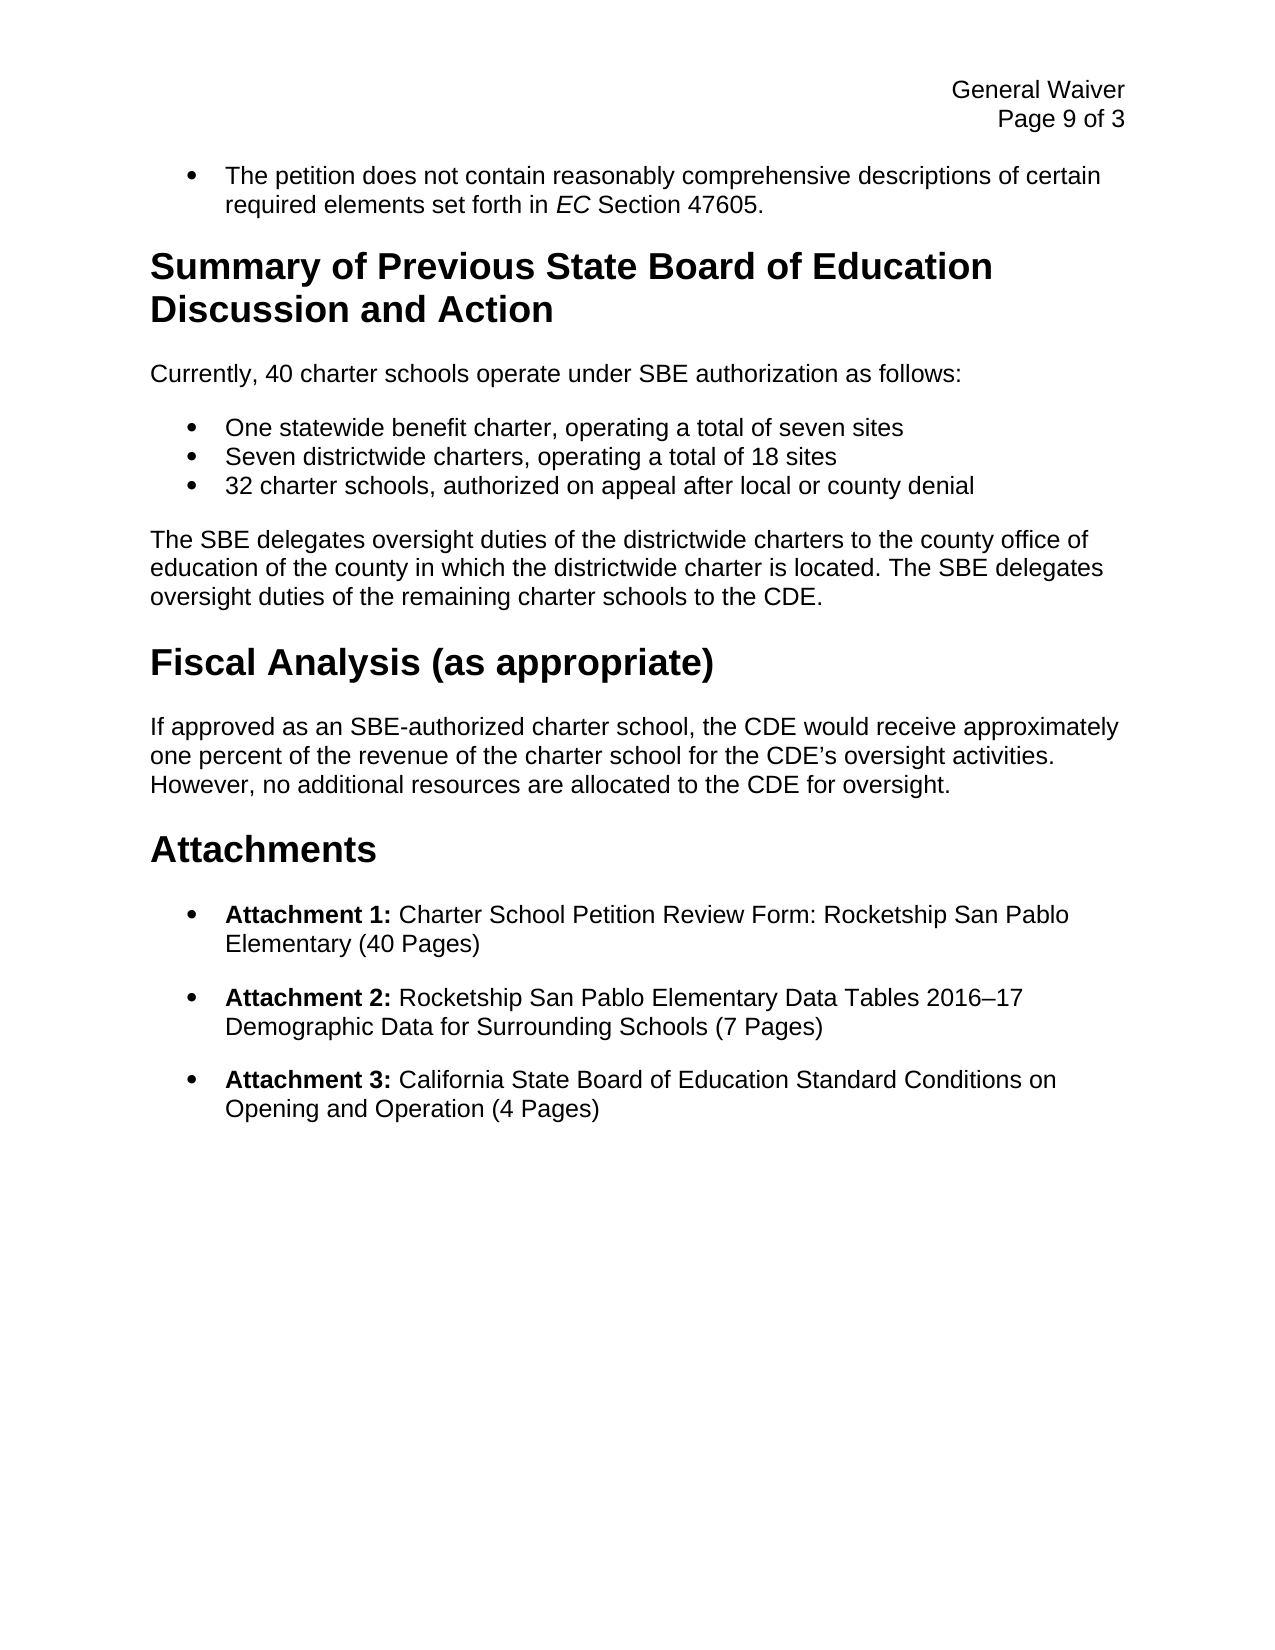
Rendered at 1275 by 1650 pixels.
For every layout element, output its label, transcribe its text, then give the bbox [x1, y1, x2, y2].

text The SBE delegates oversight duties of the districtwide charters to the county office of education of the county in which the districtwide charter is located. The SBE delegates oversight duties of the remaining charter schools to the CDE. [150, 524, 1125, 611]
list Attachment 1: Charter School Petition Review Form: Rocketship San Pablo Elementary (40 Pages) [187, 900, 1125, 958]
subtitle Fiscal Analysis (as appropriate) [150, 640, 1125, 683]
text If approved as an SBE-authorized charter school, the CDE would receive approximately one percent of the revenue of the charter school for the CDE’s oversight activities. However, no additional resources are allocated to the CDE for oversight. [150, 712, 1125, 798]
list The petition does not contain reasonably comprehensive descriptions of certain required elements set forth in EC Section 47605. [187, 161, 1125, 219]
subtitle Summary of Previous State Board of Education Discussion and Action [150, 244, 1125, 330]
list Seven districtwide charters, operating a total of 18 sites [187, 442, 1125, 471]
subtitle Attachments [150, 828, 1125, 871]
list 32 charter schools, authorized on appeal after local or county denial [187, 471, 1125, 499]
list One statewide benefit charter, operating a total of seven sites [187, 413, 1125, 442]
list Attachment 2: Rocketship San Pablo Elementary Data Tables 2016–17 Demographic Data for Surrounding Schools (7 Pages) [187, 983, 1125, 1040]
text Currently, 40 charter schools operate under SBE authorization as follows: [150, 359, 1125, 388]
list Attachment 3: California State Board of Education Standard Conditions on Opening and Operation (4 Pages) [187, 1065, 1125, 1123]
